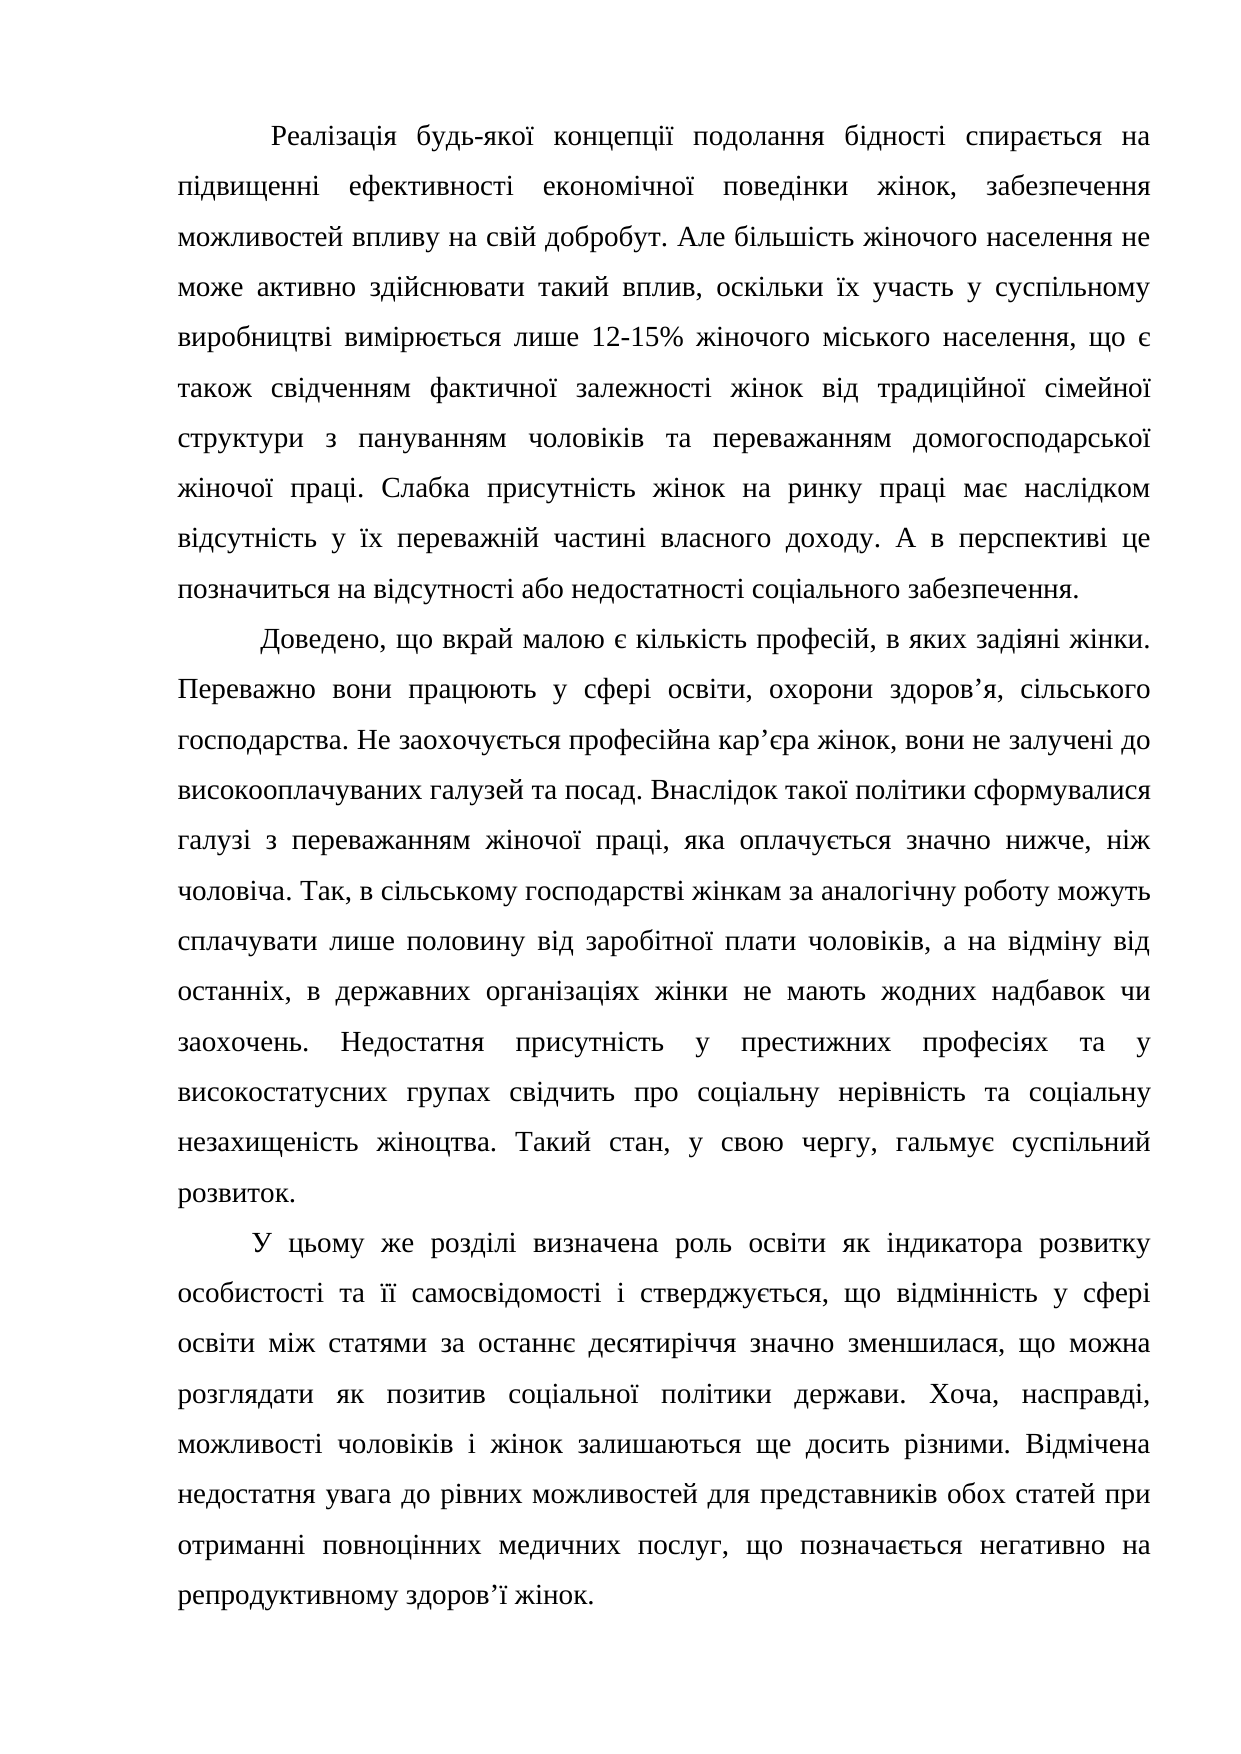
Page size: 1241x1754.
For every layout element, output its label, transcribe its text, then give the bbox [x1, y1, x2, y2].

text Реалізація будь-якої концепції подолання бідності спирається на підвищенні ефективності економічної поведінки жінок, забезпечення можливостей впливу на свій добробут. Але більшість жіночого населення не може активно здійснювати такий вплив, оскільки їх участь у суспільному виробництві вимірюється лише 12-15% жіночого міського населення, що є також свідченням фактичної залежності жінок від традиційної сімейної структури з пануванням чоловіків та переважанням домогосподарської жіночої праці. Слабка присутність жінок на ринку праці має наслідком відсутність у їх переважній частині власного доходу. А в перспективі це позначиться на відсутності або недостатності соціального забезпечення. [177, 118, 1152, 604]
text У цьому же розділі визначена роль освіти як індикатора розвитку особистості та її самосвідомості і стверджується, що відмінність у сфері освіти між статями за останнє десятиріччя значно зменшилася, що можна розглядати як позитив соціальної політики держави. Хоча, насправді, можливості чоловіків і жінок залишаються ще досить різними. Відмічена недостатня увага до рівних можливостей для представників обох статей при отриманні повноцінних медичних послуг, що позначається негативно на репродуктивному здоров’ї жінок. [177, 1225, 1152, 1611]
text Доведено, що вкрай малою є кількість професій, в яких задіяні жінки. Переважно вони працюють у сфері освіти, охорони здоров’я, сільського господарства. Не заохочується професійна кар’єра жінок, вони не залучені до високооплачуваних галузей та посад. Внаслідок такої політики сформувалися галузі з переважанням жіночої праці, яка оплачується значно нижче, ніж чоловіча. Так, в сільському господарстві жінкам за аналогічну роботу можуть сплачувати лише половину від заробітної плати чоловіків, а на відміну від останніх, в державних організаціях жінки не мають жодних надбавок чи заохочень. Недостатня присутність у престижних професіях та у високостатусних групах свідчить про соціальну нерівність та соціальну незахищеність жіноцтва. Такий стан, у свою чергу, гальмує суспільний розвиток. [177, 621, 1152, 1208]
